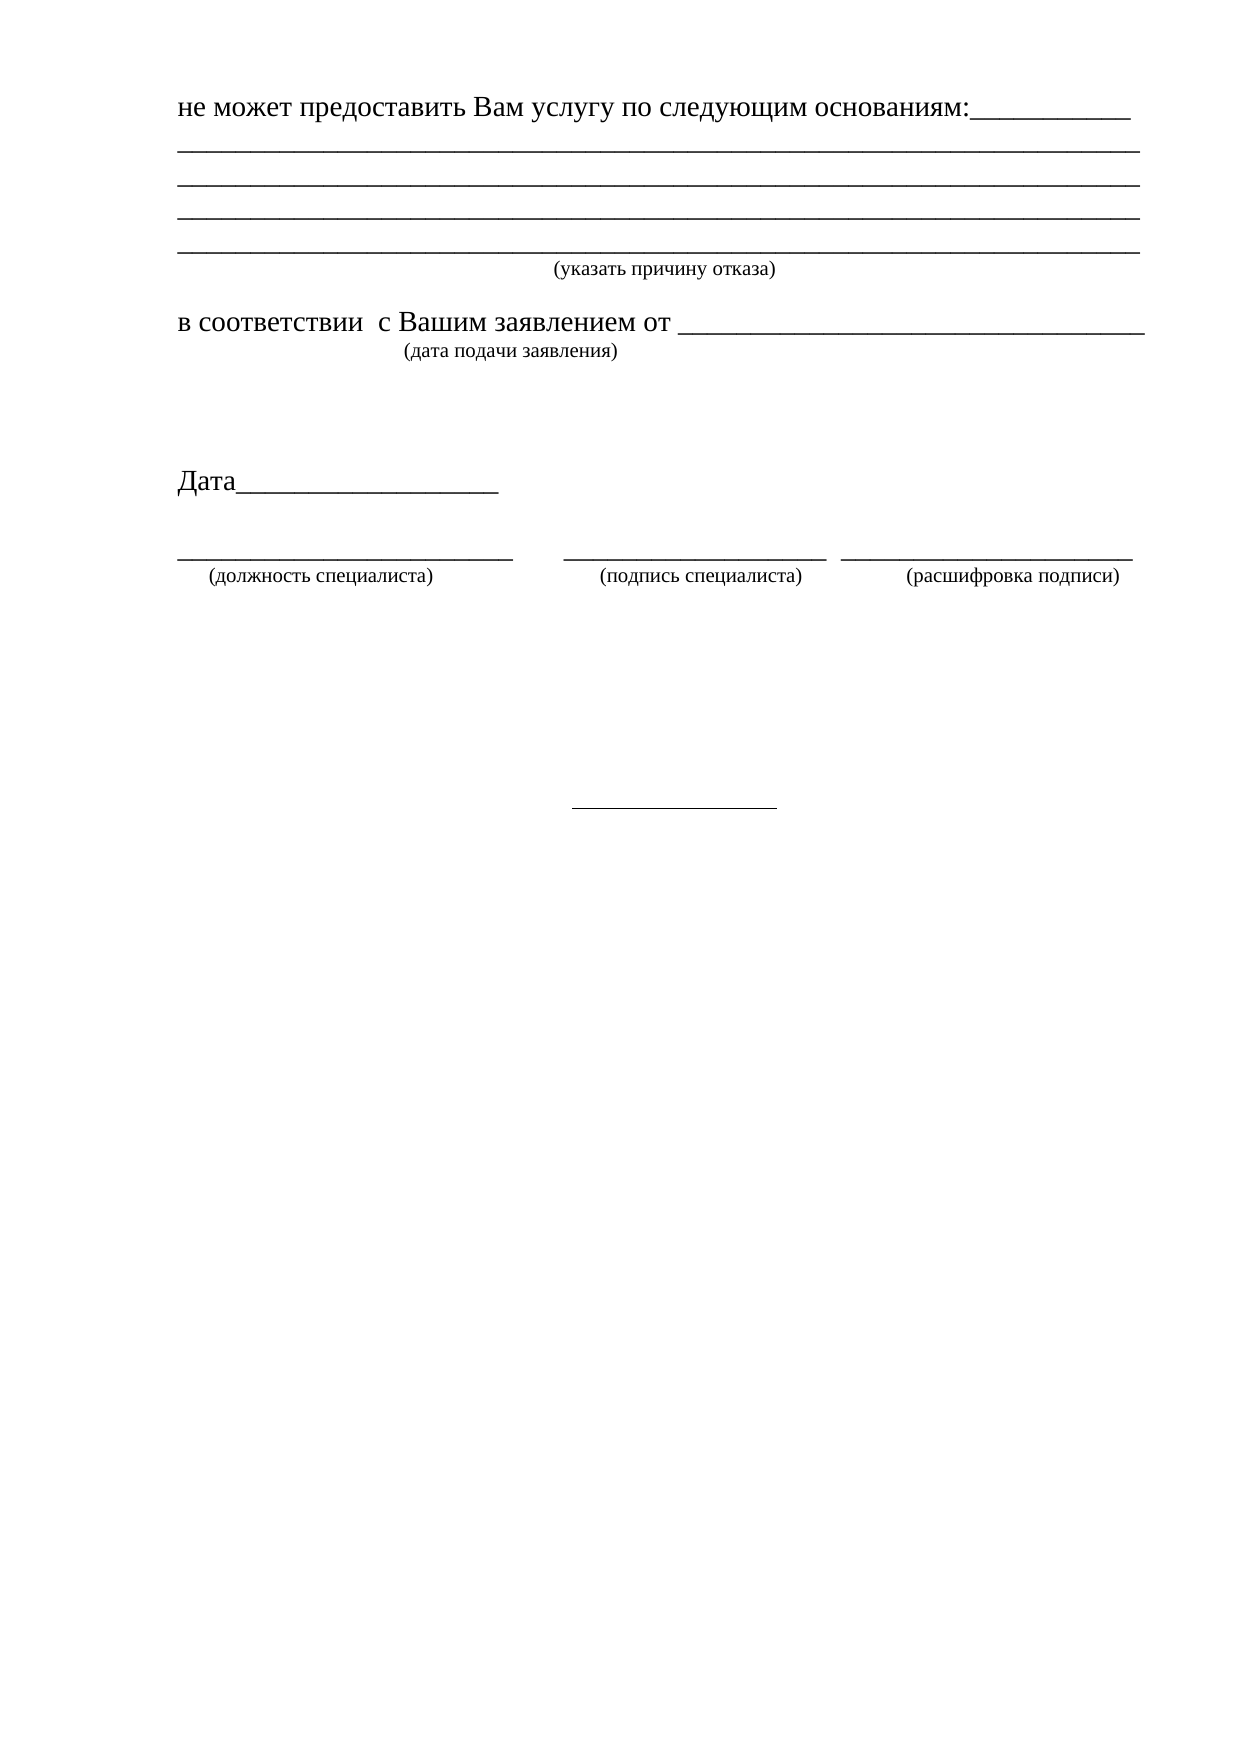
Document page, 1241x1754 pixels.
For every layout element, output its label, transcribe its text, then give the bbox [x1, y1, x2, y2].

text _______________________ __________________ ____________________ [177, 530, 1152, 563]
text в соответствии с Вашим заявлением от ________________________________ [177, 304, 1152, 338]
text __________________________________________________________________ [177, 189, 1152, 223]
text (указать причину отказа) [177, 256, 1152, 280]
text __________________________________________________________________ [177, 156, 1152, 189]
text (должность специалиста) (подпись специалиста) (расшифровка подписи) [177, 563, 1152, 587]
text __________________________________________________________________ [177, 122, 1152, 156]
text Дата__________________ [177, 463, 1152, 496]
text __________________________________________________________________ [177, 223, 1152, 256]
text не может предоставить Вам услугу по следующим основаниям:___________ [177, 89, 1152, 122]
text (дата подачи заявления) [177, 338, 1152, 362]
